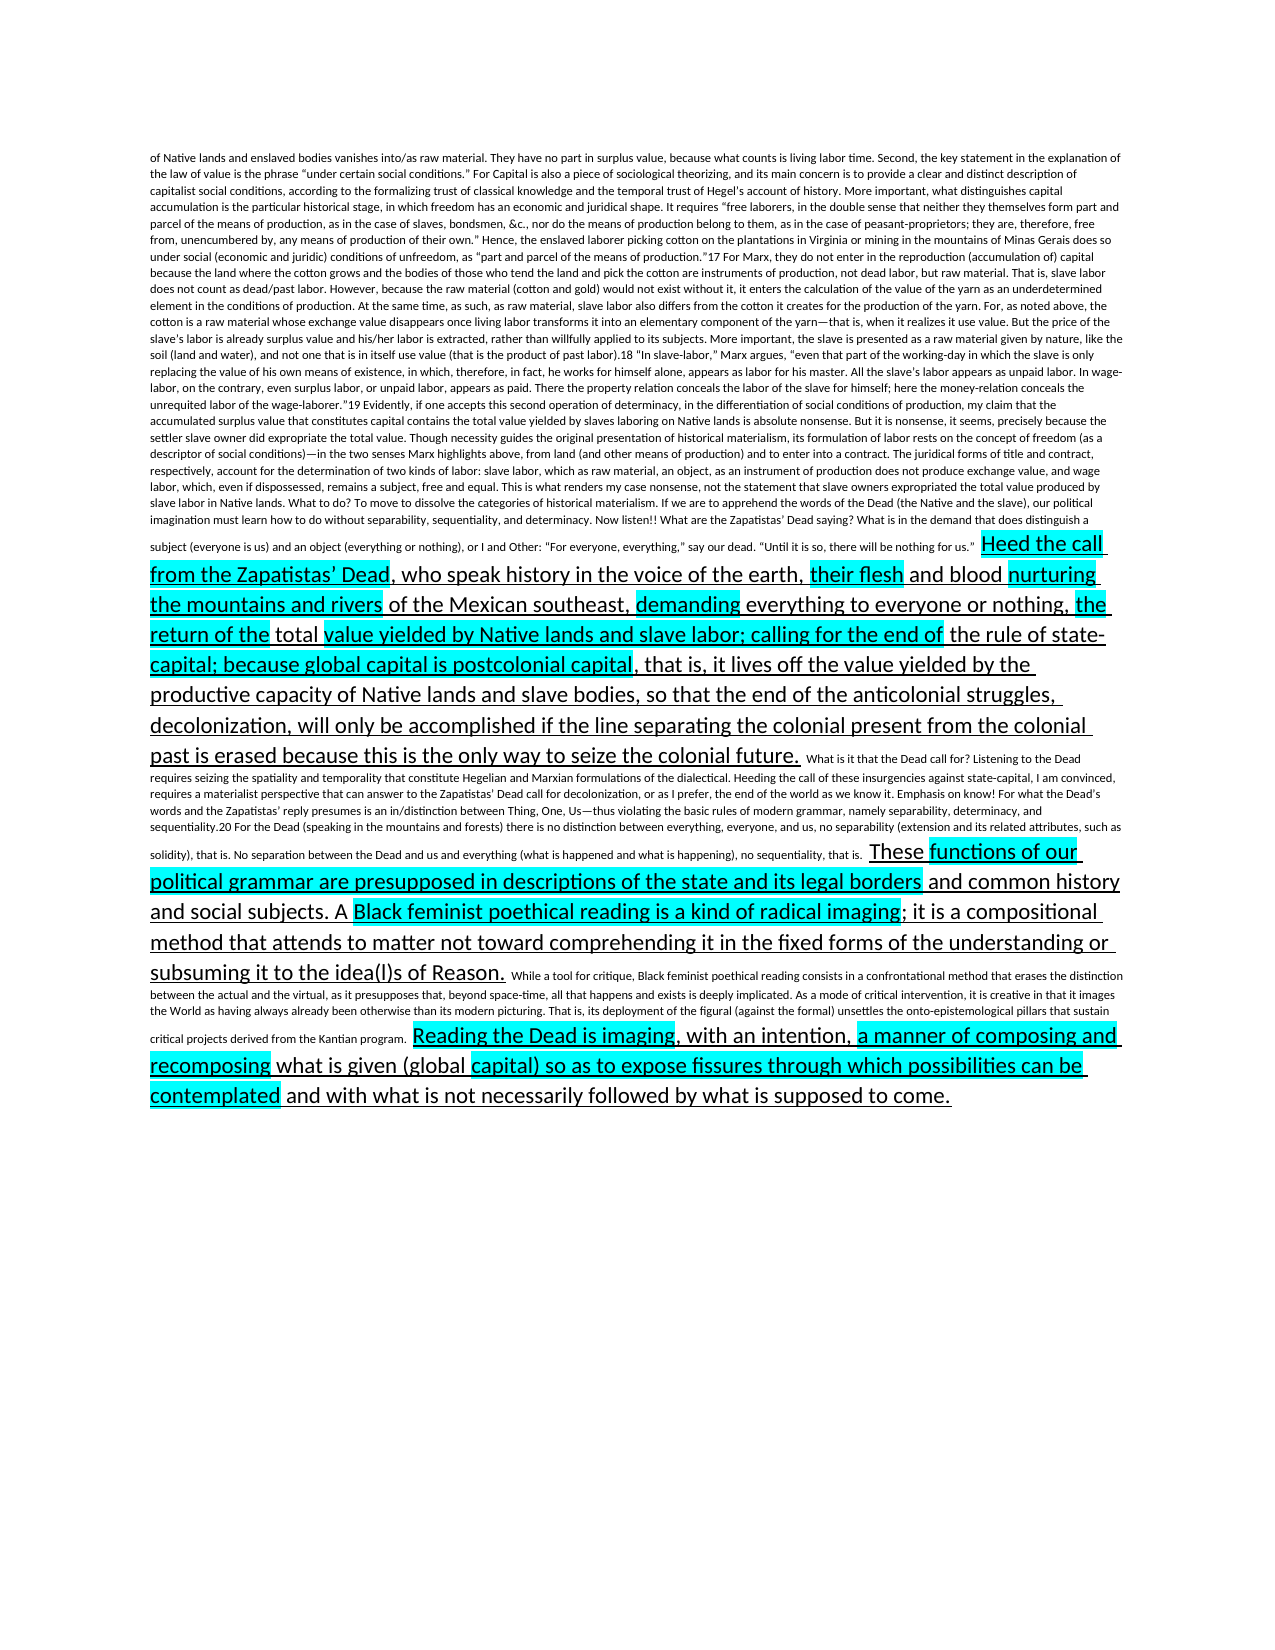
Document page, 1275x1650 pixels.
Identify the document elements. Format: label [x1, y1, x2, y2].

text [150, 150, 1125, 1109]
